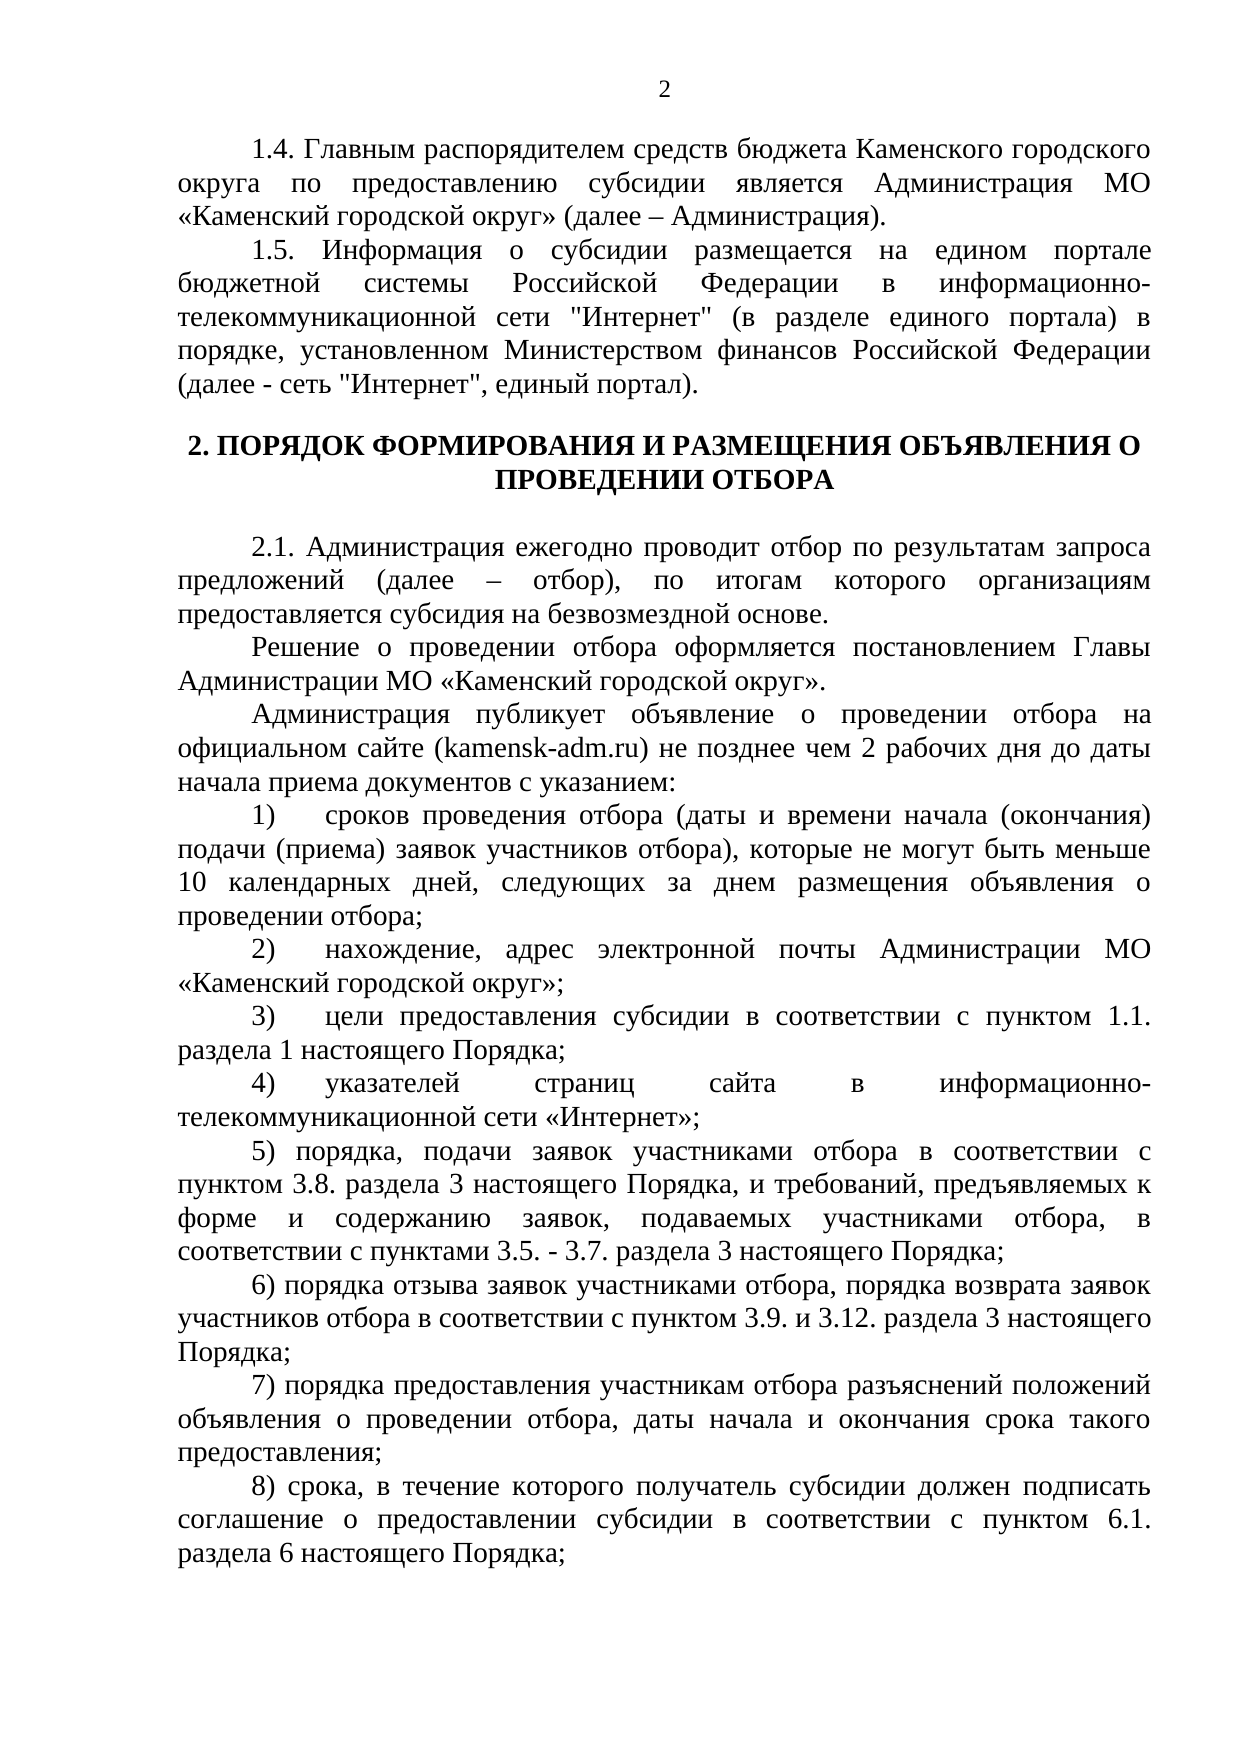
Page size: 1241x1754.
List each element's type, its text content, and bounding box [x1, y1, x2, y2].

list нахождение, адрес электронной почты Администрации МО «Каменский городской округ»; [177, 931, 1152, 998]
text Решение о проведении отбора оформляется постановлением Главы Администрации МО «Каменский городской округ». [177, 629, 1152, 697]
text 2. ПОРЯДОК ФОРМИРОВАНИЯ И РАЗМЕЩЕНИЯ ОБЪЯВЛЕНИЯ О ПРОВЕДЕНИИ ОТБОРА [177, 428, 1152, 495]
text 8) срока, в течение которого получатель субсидии должен подписать соглашение о предоставлении субсидии в соответствии с пунктом 6.1. раздела 6 настоящего Порядка; [177, 1468, 1152, 1569]
text 7) порядка предоставления участникам отбора разъяснений положений объявления о проведении отбора, даты начала и окончания срока такого предоставления; [177, 1367, 1152, 1468]
text 2.1. Администрация ежегодно проводит отбор по результатам запроса предложений (далее – отбор), по итогам которого организациям предоставляется субсидия на безвозмездной основе. [177, 529, 1152, 629]
text 6) порядка отзыва заявок участниками отбора, порядка возврата заявок участников отбора в соответствии с пунктом 3.9. и 3.12. раздела 3 настоящего Порядка; [177, 1267, 1152, 1367]
text 1.5. Информация о субсидии размещается на едином портале бюджетной системы Российской Федерации в информационно-телекоммуникационной сети "Интернет" (в разделе единого портала) в порядке, установленном Министерством финансов Российской Федерации (далее - сеть "Интернет", единый портал). [177, 232, 1152, 399]
list указателей страниц сайта в информационно-телекоммуникационной сети «Интернет»; [177, 1066, 1152, 1133]
text Администрация публикует объявление о проведении отбора на официальном сайте (kamensk-adm.ru) не позднее чем 2 рабочих дня до даты начала приема документов с указанием: [177, 697, 1152, 797]
text 1.4. Главным распорядителем средств бюджета Каменского городского округа по предоставлению субсидии является Администрация МО «Каменский городской округ» (далее – Администрация). [177, 131, 1152, 232]
text 5) порядка, подачи заявок участниками отбора в соответствии с пунктом 3.8. раздела 3 настоящего Порядка, и требований, предъявляемых к форме и содержанию заявок, подаваемых участниками отбора, в соответствии с пунктами 3.5. - 3.7. раздела 3 настоящего Порядка; [177, 1133, 1152, 1267]
list цели предоставления субсидии в соответствии с пунктом 1.1. раздела 1 настоящего Порядка; [177, 998, 1152, 1066]
list сроков проведения отбора (даты и времени начала (окончания) подачи (приема) заявок участников отбора), которые не могут быть меньше 10 календарных дней, следующих за днем размещения объявления о проведении отбора; [177, 797, 1152, 931]
